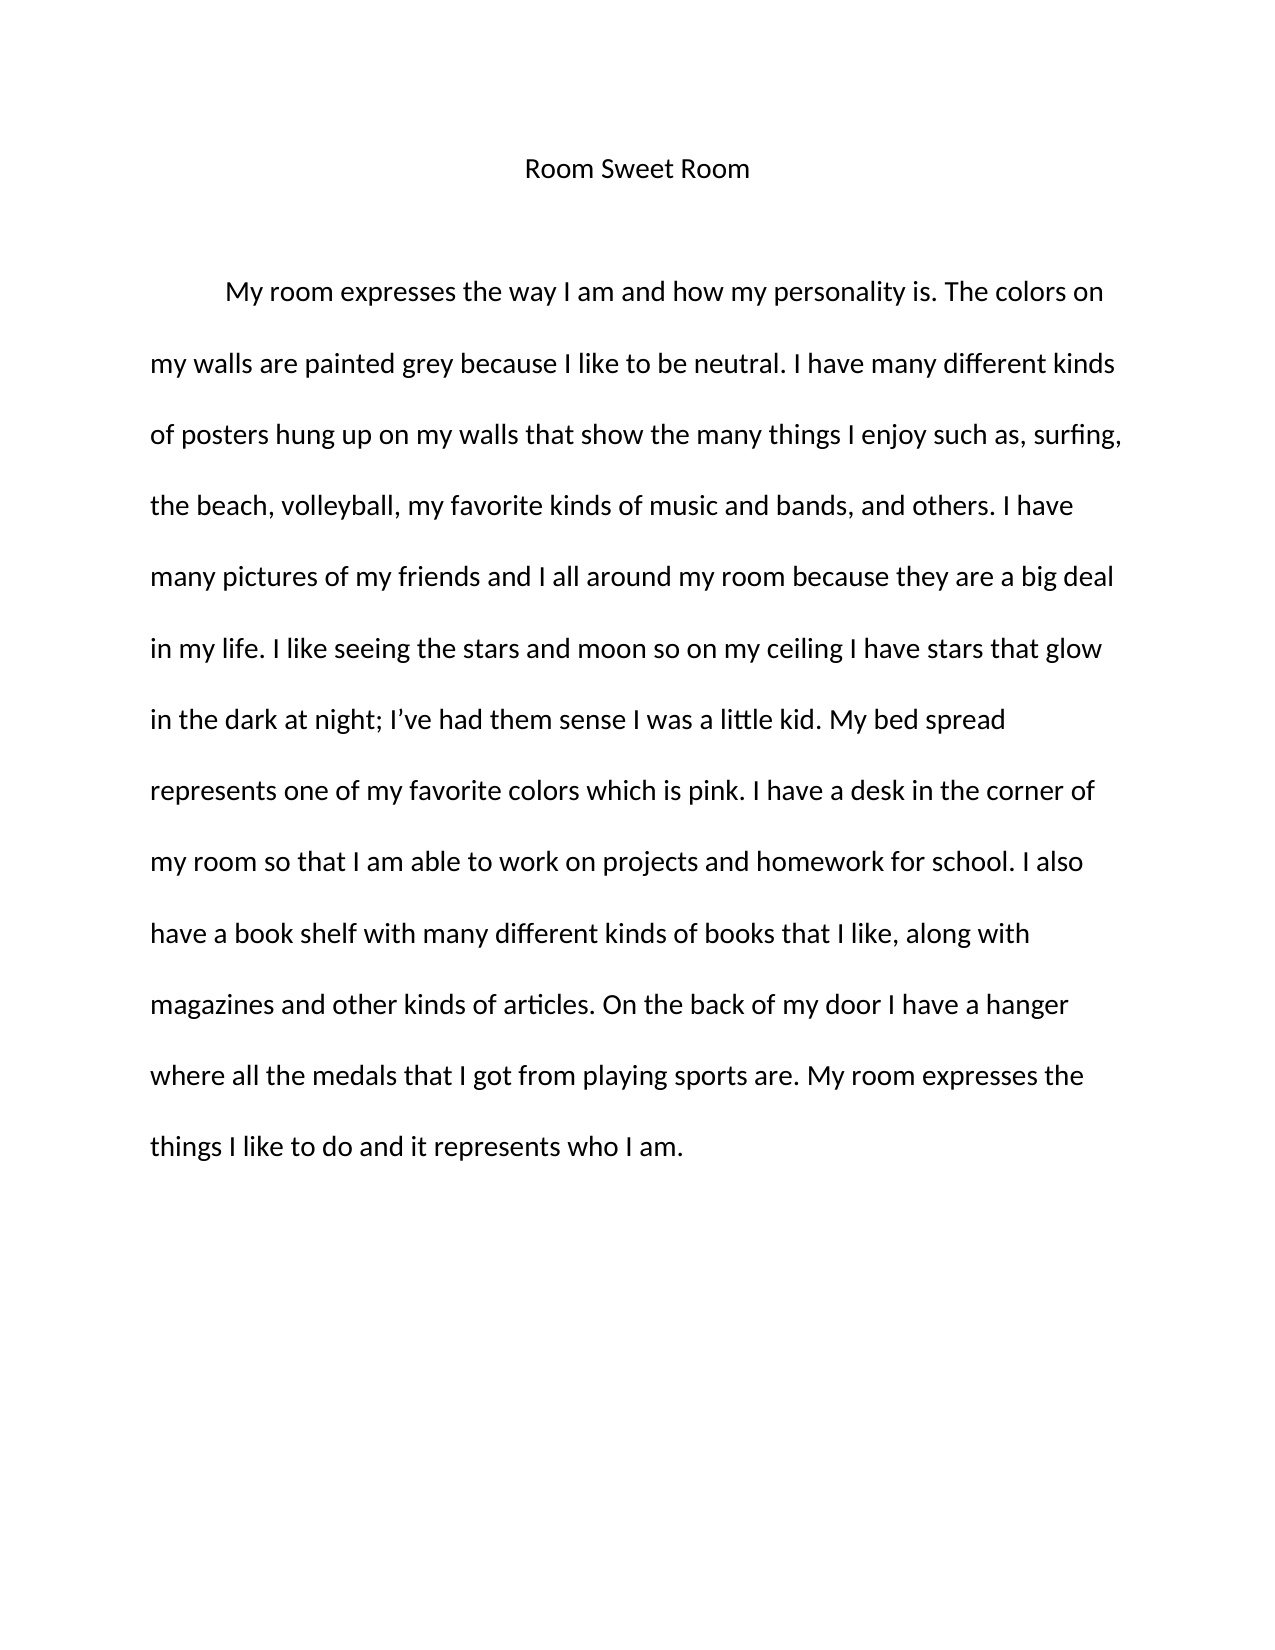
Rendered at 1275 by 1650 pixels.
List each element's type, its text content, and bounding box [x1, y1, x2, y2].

text Room Sweet Room [150, 150, 1125, 186]
text My room expresses the way I am and how my personality is. The colors on my walls are painted grey because I like to be neutral. I have many different kinds of posters hung up on my walls that show the many things I enjoy such as, surfing, the beach, volleyball, my favorite kinds of music and bands, and others. I have many pictures of my friends and I all around my room because they are a big deal in my life. I like seeing the stars and moon so on my ceiling I have stars that glow in the dark at night; I’ve had them sense I was a little kid. My bed spread represents one of my favorite colors which is pink. I have a desk in the corner of my room so that I am able to work on projects and homework for school. I also have a book shelf with many different kinds of books that I like, along with magazines and other kinds of articles. On the back of my door I have a hanger where all the medals that I got from playing sports are. My room expresses the things I like to do and it represents who I am. [150, 273, 1125, 1164]
